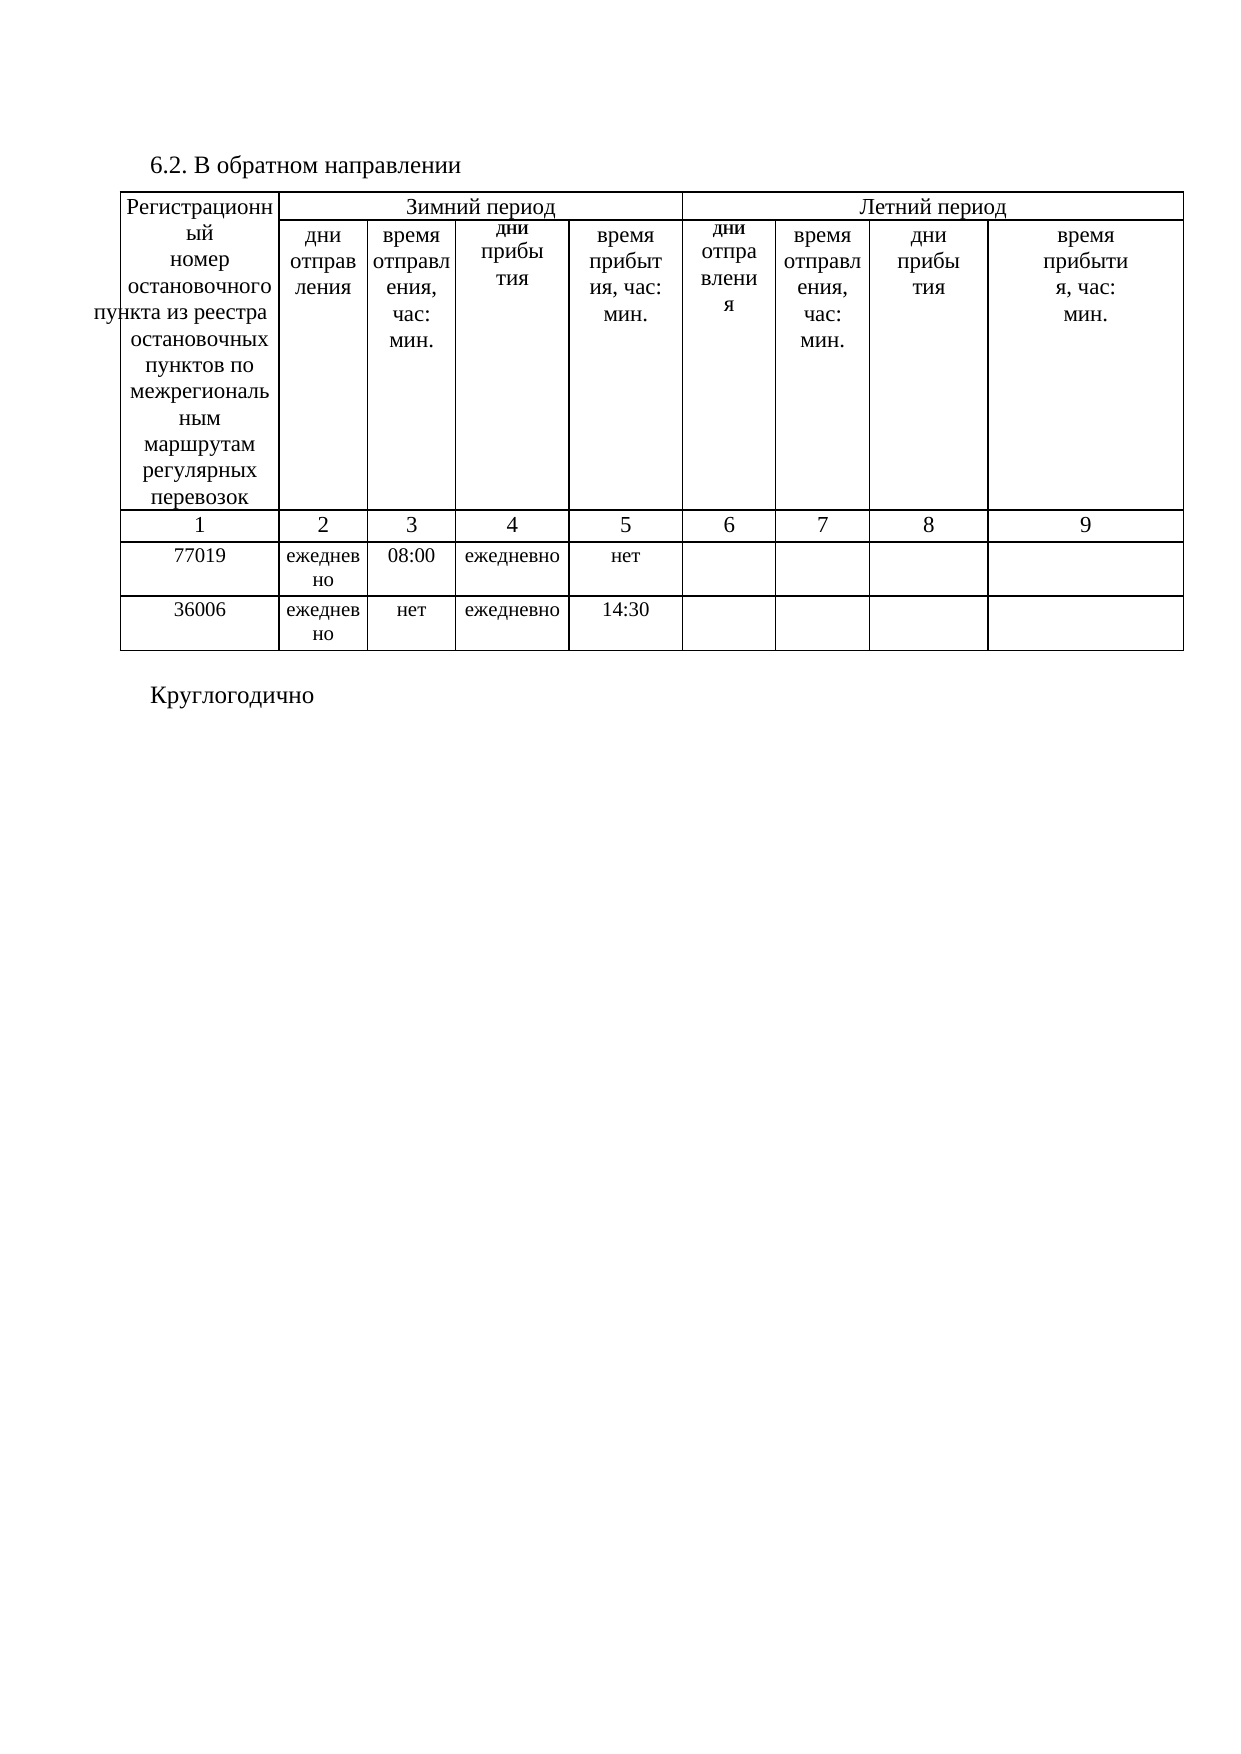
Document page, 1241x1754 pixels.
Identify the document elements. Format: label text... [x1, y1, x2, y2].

table_cell [776, 597, 869, 650]
table_cell 6 [683, 511, 775, 541]
table_cell [870, 597, 987, 650]
table_cell ежедневно [456, 543, 568, 595]
table_header Зимний период [280, 193, 682, 219]
table_cell 08:00 [368, 543, 455, 595]
table_cell 3 [368, 511, 455, 541]
table_cell 5 [570, 511, 682, 541]
table_cell дни отправ ления [280, 221, 367, 509]
table_cell 8 [870, 511, 987, 541]
table_cell 77019 [121, 543, 278, 595]
table_cell ежедневно [280, 597, 367, 650]
table_header Регистрационный номер остановочного пункта из реестра остановочных пунктов по межрегиональным маршрутам регулярных перевозок [121, 193, 278, 509]
table_cell 9 [989, 511, 1183, 541]
table_cell 2 [280, 511, 367, 541]
table_cell 7 [776, 511, 869, 541]
table_cell время прибыт ия, час: мин. [570, 221, 682, 509]
table_header Летний период [683, 193, 1183, 219]
text Круглогодично [150, 680, 1090, 709]
table_cell ДНИ отпра влени я [683, 221, 775, 509]
table_cell нет [570, 543, 682, 595]
table_cell 4 [456, 511, 568, 541]
table_cell ежедневно [280, 543, 367, 595]
table_cell 36006 [121, 597, 278, 650]
table_cell [683, 543, 775, 595]
table_cell ДНИ прибы тия [456, 221, 568, 509]
table_cell [776, 543, 869, 595]
table_cell 1 [121, 511, 278, 541]
table_cell время прибыти я, час: мин. [989, 221, 1183, 509]
table_cell [683, 597, 775, 650]
table_cell ежедневно [456, 597, 568, 650]
table_cell [870, 543, 987, 595]
table_cell нет [368, 597, 455, 650]
table_cell 14:30 [570, 597, 682, 650]
table_cell время отправл ения, час: мин. [776, 221, 869, 509]
text 6.2. В обратном направлении [150, 150, 1090, 179]
table_cell время отправл ения, час: мин. [368, 221, 455, 509]
table_cell [989, 597, 1183, 650]
table_cell [989, 543, 1183, 595]
table_cell дни прибы тия [870, 221, 987, 509]
